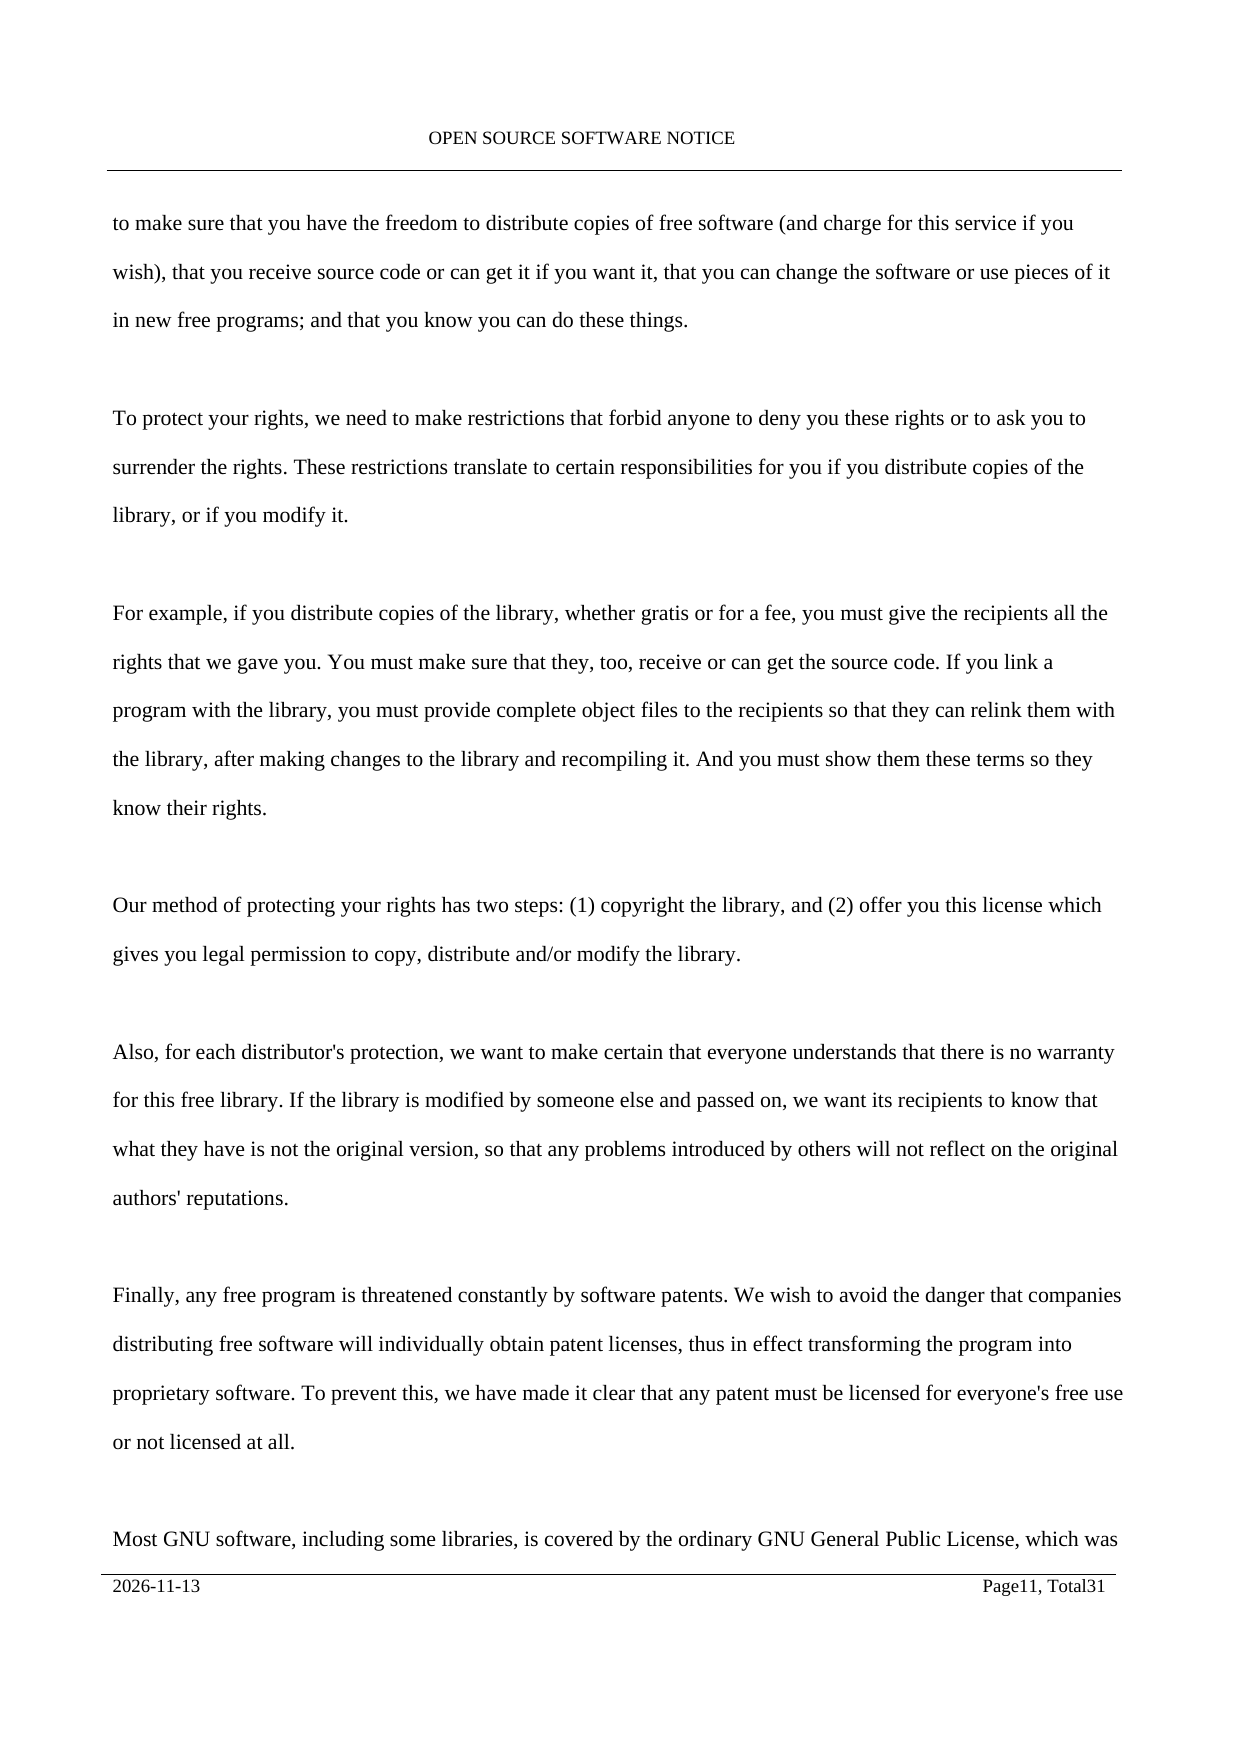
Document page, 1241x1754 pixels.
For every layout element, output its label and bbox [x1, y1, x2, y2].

text [112, 206, 1128, 1555]
